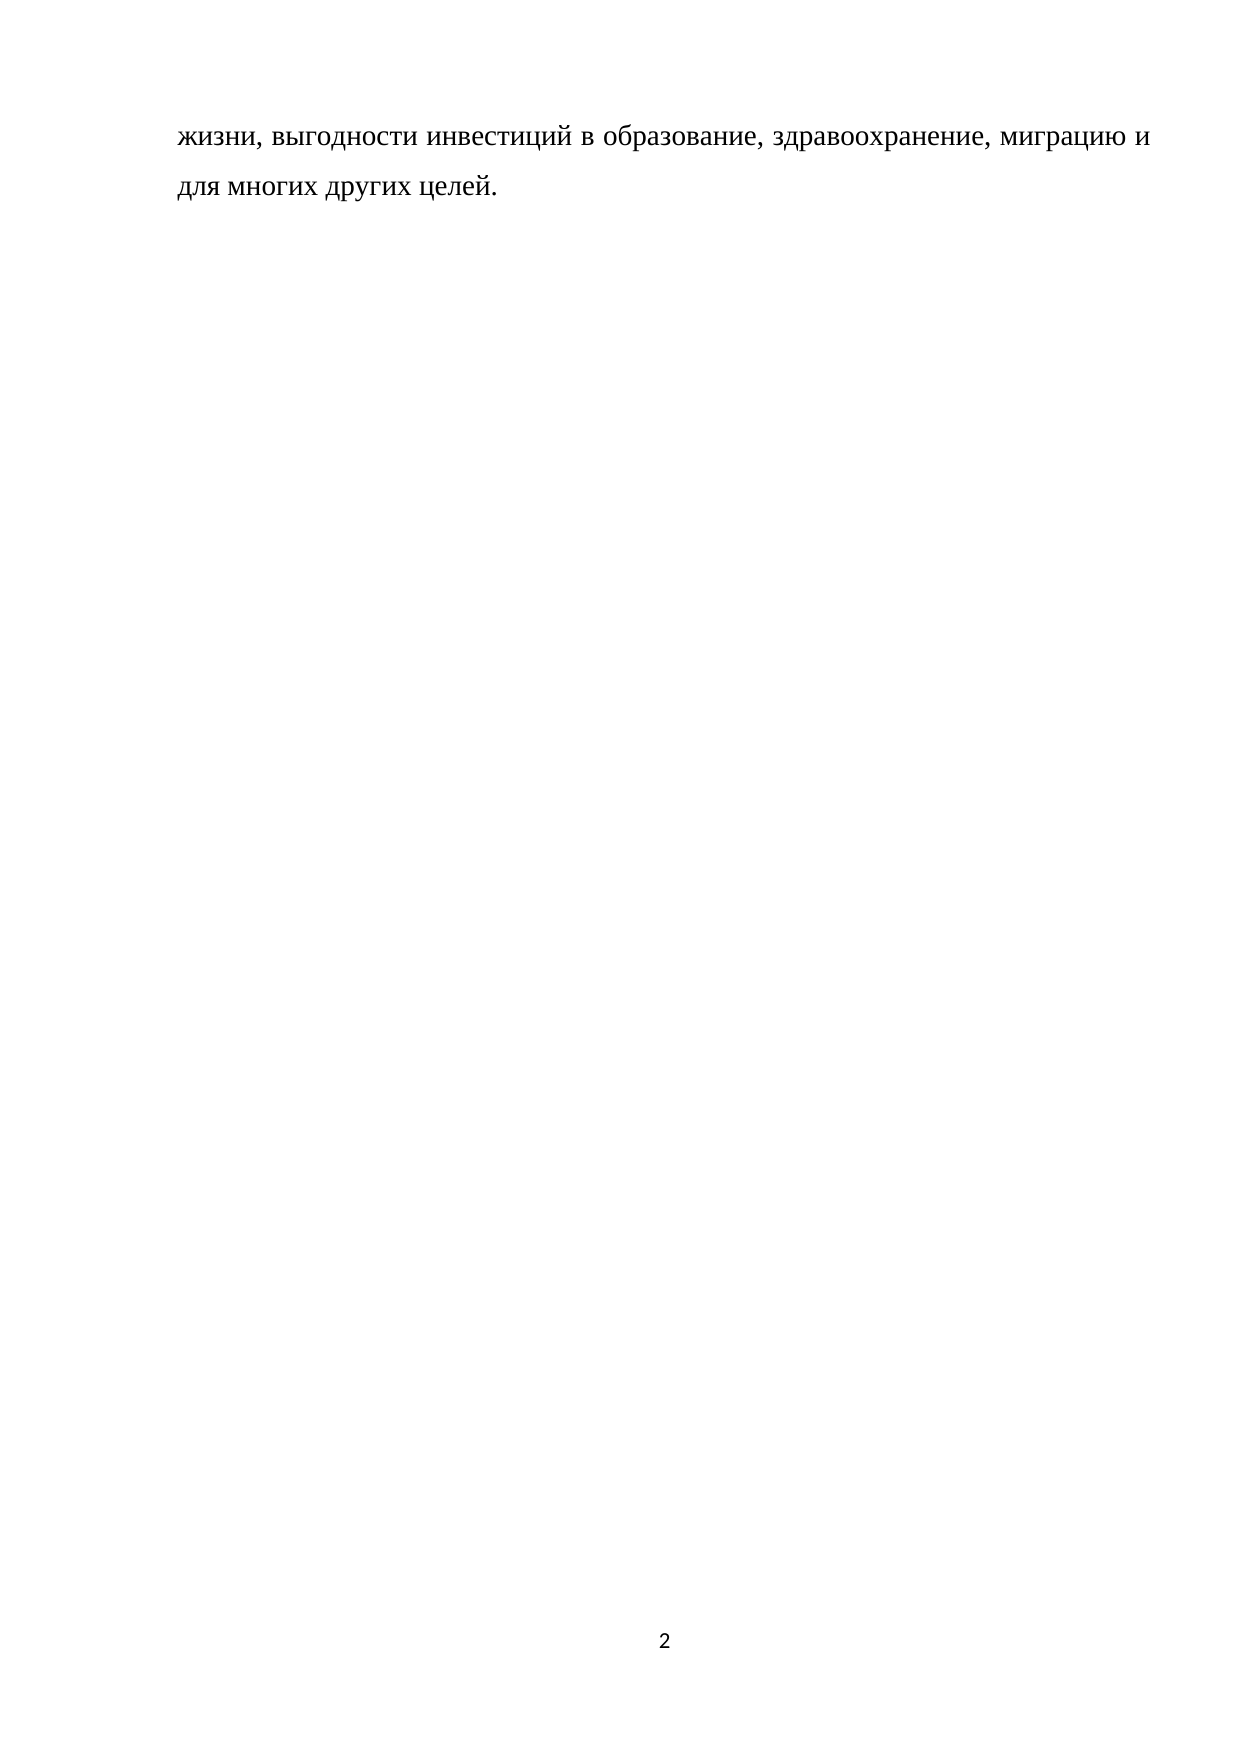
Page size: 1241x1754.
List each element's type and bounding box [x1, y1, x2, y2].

text [177, 118, 1152, 202]
